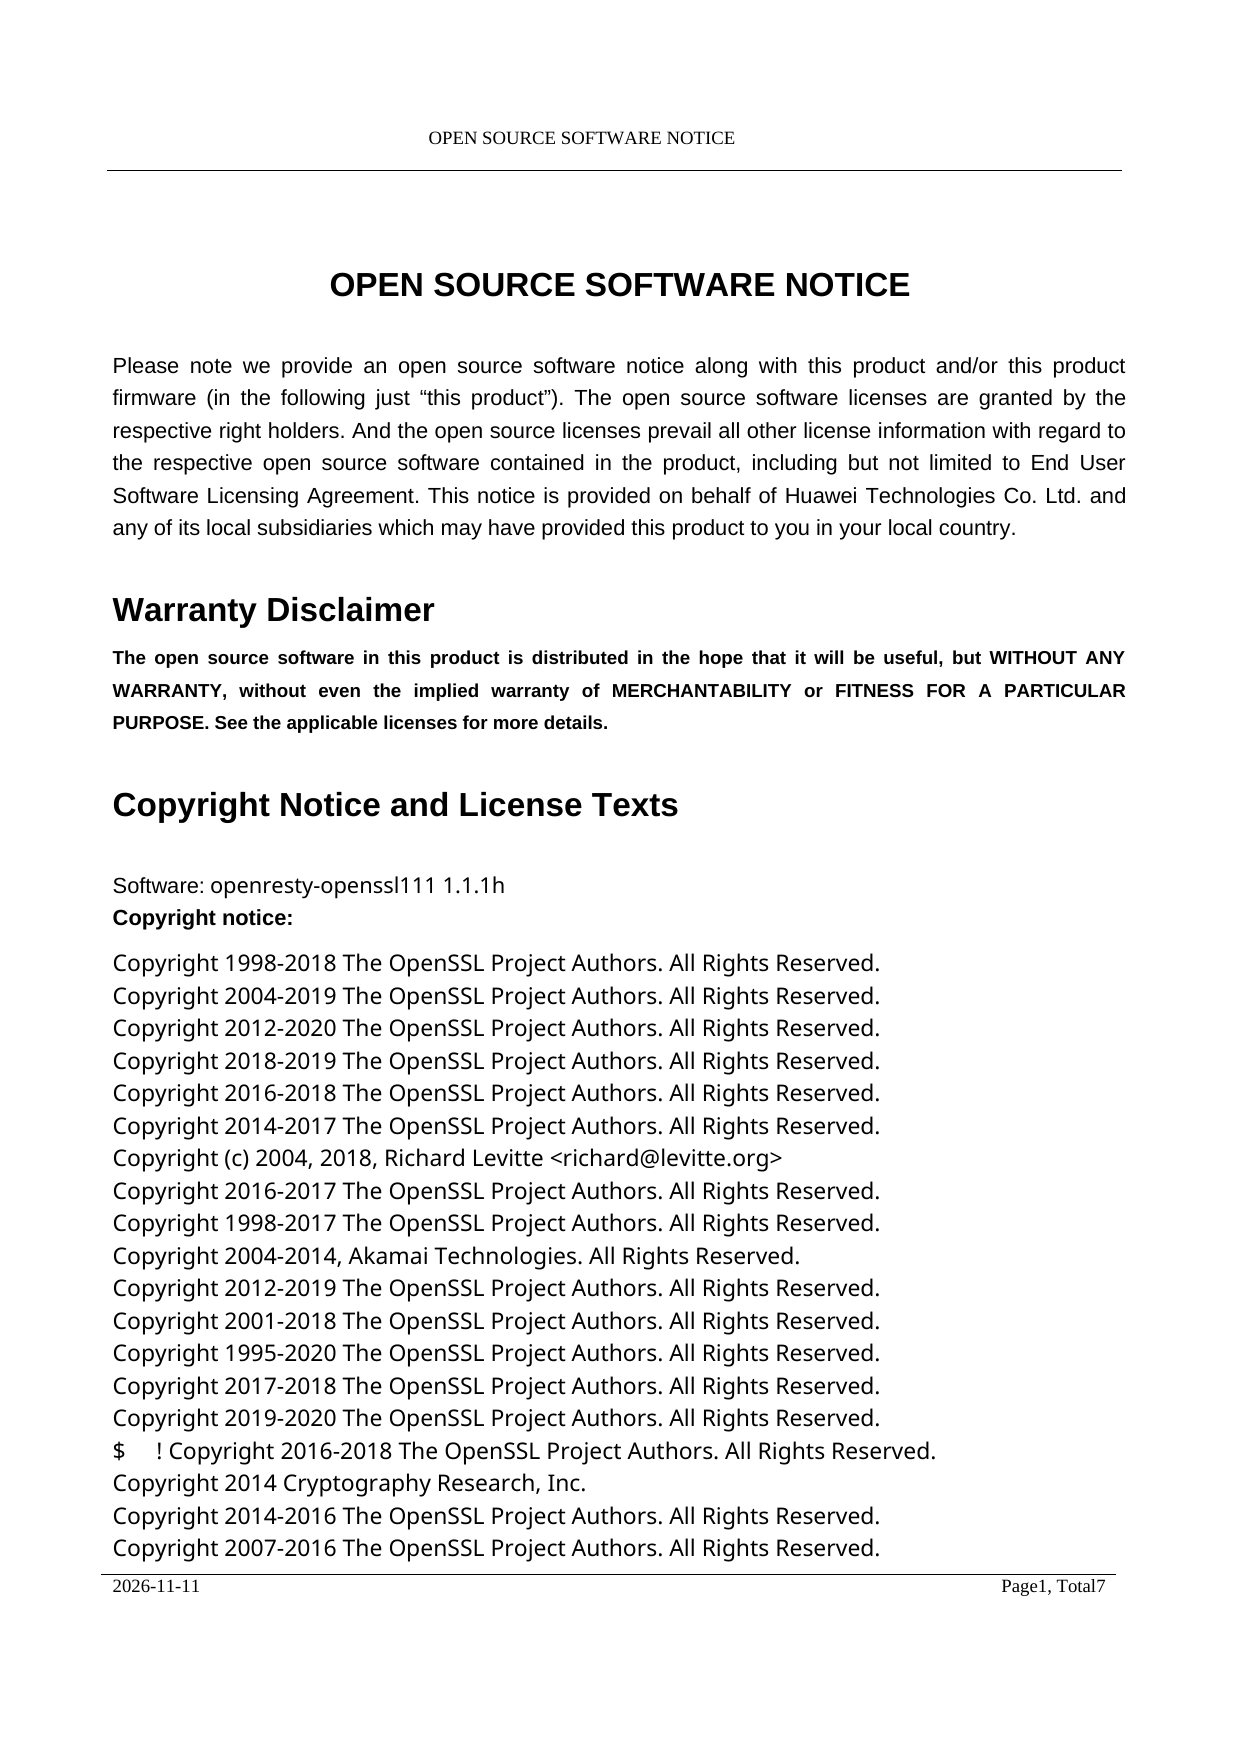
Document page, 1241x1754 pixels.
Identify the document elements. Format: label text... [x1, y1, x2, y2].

text Copyright 2016-2017 The OpenSSL Project Authors. All Rights Reserved. [112, 1174, 1128, 1207]
text Copyright 2007-2016 The OpenSSL Project Authors. All Rights Reserved. [112, 1532, 1128, 1564]
text Copyright notice: [112, 901, 1128, 934]
text Copyright 2004-2019 The OpenSSL Project Authors. All Rights Reserved. [112, 979, 1128, 1012]
text OPEN SOURCE SOFTWARE NOTICE [112, 251, 1128, 316]
text Copyright 1998-2018 The OpenSSL Project Authors. All Rights Reserved. [112, 947, 1128, 979]
text Copyright Notice and License Texts [112, 771, 1128, 836]
text The open source software in this product is distributed in the hope that it will be useful, but WITHOUT ANY WARRANTY, without even the implied warranty of MERCHANTABILITY or FITNESS FOR A PARTICULAR PURPOSE. See the applicable licenses for more details. [112, 641, 1128, 739]
text Copyright 2012-2020 The OpenSSL Project Authors. All Rights Reserved. [112, 1012, 1128, 1044]
text Copyright 2001-2018 The OpenSSL Project Authors. All Rights Reserved. [112, 1304, 1128, 1337]
text Please note we provide an open source software notice along with this product and/or this product firmware (in the following just “this product”). The open source software licenses are granted by the respective right holders. And the open source licenses prevail all other license information with regard to the respective open source software contained in the product, including but not limited to End User Software Licensing Agreement. This notice is provided on behalf of Huawei Technologies Co. Ltd. and any of its local subsidiaries which may have provided this product to you in your local country. [112, 349, 1128, 544]
text Copyright (c) 2004, 2018, Richard Levitte <richard@levitte.org> [112, 1142, 1128, 1174]
text Copyright 2016-2018 The OpenSSL Project Authors. All Rights Reserved. [112, 1077, 1128, 1109]
text Copyright 2014-2016 The OpenSSL Project Authors. All Rights Reserved. [112, 1499, 1128, 1532]
text Software: openresty-openssl111 1.1.1h [112, 869, 1128, 901]
text Copyright 2014 Cryptography Research, Inc. [112, 1467, 1128, 1499]
text Copyright 2018-2019 The OpenSSL Project Authors. All Rights Reserved. [112, 1044, 1128, 1077]
text Copyright 1995-2020 The OpenSSL Project Authors. All Rights Reserved. [112, 1337, 1128, 1369]
text Copyright 2019-2020 The OpenSSL Project Authors. All Rights Reserved. [112, 1402, 1128, 1434]
text Copyright 2012-2019 The OpenSSL Project Authors. All Rights Reserved. [112, 1272, 1128, 1304]
text Copyright 2014-2017 The OpenSSL Project Authors. All Rights Reserved. [112, 1109, 1128, 1142]
text Copyright 2004-2014, Akamai Technologies. All Rights Reserved. [112, 1239, 1128, 1272]
text Warranty Disclaimer [112, 576, 1128, 641]
text Copyright 1998-2017 The OpenSSL Project Authors. All Rights Reserved. [112, 1207, 1128, 1239]
text $ ! Copyright 2016-2018 The OpenSSL Project Authors. All Rights Reserved. [112, 1434, 1128, 1467]
text Copyright 2017-2018 The OpenSSL Project Authors. All Rights Reserved. [112, 1369, 1128, 1402]
